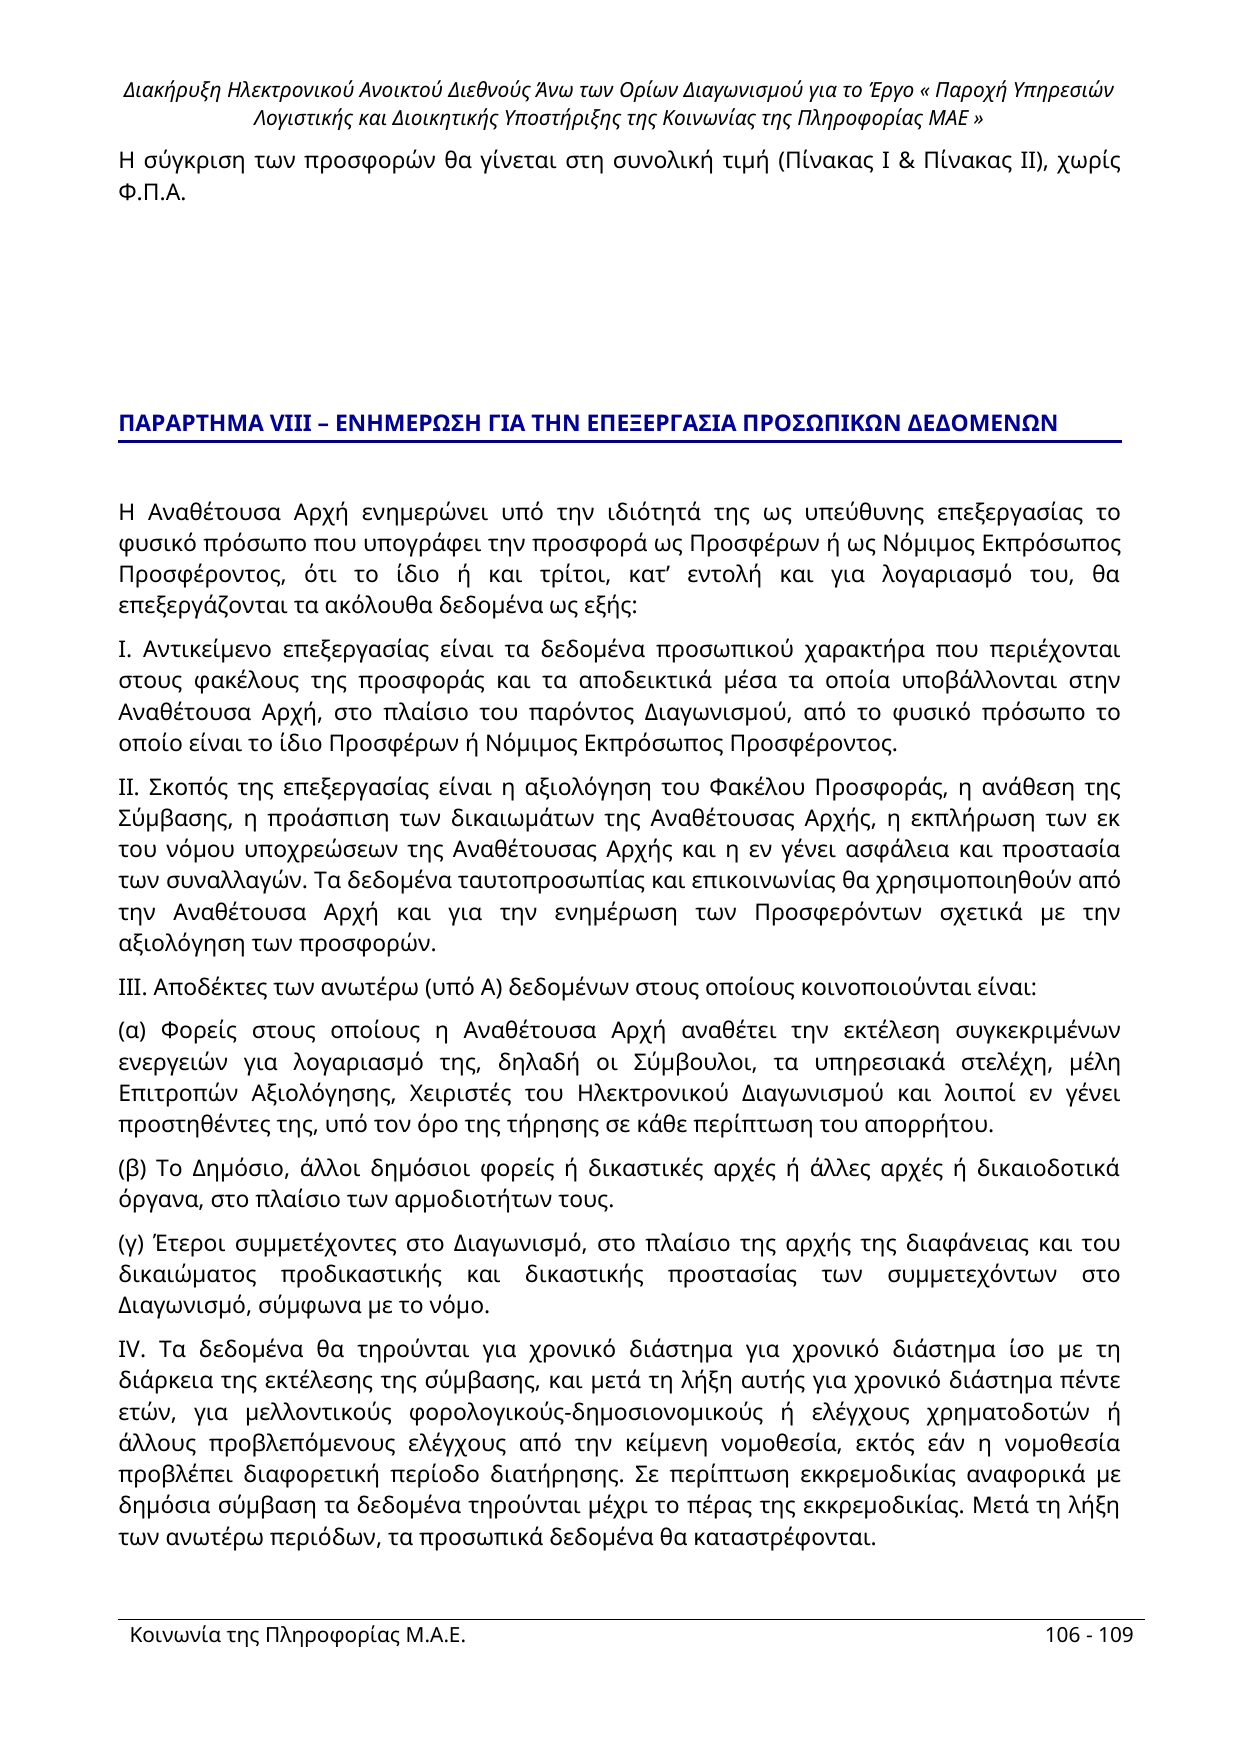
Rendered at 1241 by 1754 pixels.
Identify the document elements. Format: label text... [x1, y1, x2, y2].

text (α) Φορείς στους οποίους η Αναθέτουσα Αρχή αναθέτει την εκτέλεση συγκεκριμένων ενεργειών για λογαριασμό της, δηλαδή οι Σύμβουλοι, τα υπηρεσιακά στελέχη, μέλη Επιτροπών Αξιολόγησης, Χειριστές του Ηλεκτρονικού Διαγωνισμού και λοιποί εν γένει προστηθέντες της, υπό τον όρο της τήρησης σε κάθε περίπτωση του απορρήτου. [118, 1014, 1122, 1139]
text Η σύγκριση των προσφορών θα γίνεται στη συνολική τιμή (Πίνακας Ι & Πίνακας ΙΙ), χωρίς Φ.Π.Α. [118, 144, 1122, 207]
text Η Αναθέτουσα Αρχή ενημερώνει υπό την ιδιότητά της ως υπεύθυνης επεξεργασίας το φυσικό πρόσωπο που υπογράφει την προσφορά ως Προσφέρων ή ως Νόμιμος Εκπρόσωπος Προσφέροντος, ότι το ίδιο ή και τρίτοι, κατ’ εντολή και για λογαριασμό του, θα επεξεργάζονται τα ακόλουθα δεδομένα ως εξής: [118, 495, 1122, 620]
text (β) Το Δημόσιο, άλλοι δημόσιοι φορείς ή δικαστικές αρχές ή άλλες αρχές ή δικαιοδοτικά όργανα, στο πλαίσιο των αρμοδιοτήτων τους. [118, 1152, 1122, 1214]
text IV. Τα δεδομένα θα τηρούνται για χρονικό διάστημα για χρονικό διάστημα ίσο με τη διάρκεια της εκτέλεσης της σύμβασης, και μετά τη λήξη αυτής για χρονικό διάστημα πέντε ετών, για μελλοντικούς φορολογικούς-δημοσιονομικούς ή ελέγχους χρηματοδοτών ή άλλους προβλεπόμενους ελέγχους από την κείμενη νομοθεσία, εκτός εάν η νομοθεσία προβλέπει διαφορετική περίοδο διατήρησης. Σε περίπτωση εκκρεμοδικίας αναφορικά με δημόσια σύμβαση τα δεδομένα τηρούνται μέχρι το πέρας της εκκρεμοδικίας. Μετά τη λήξη των ανωτέρω περιόδων, τα προσωπικά δεδομένα θα καταστρέφονται. [118, 1333, 1122, 1552]
text ΙΙ. Σκοπός της επεξεργασίας είναι η αξιολόγηση του Φακέλου Προσφοράς, η ανάθεση της Σύμβασης, η προάσπιση των δικαιωμάτων της Αναθέτουσας Αρχής, η εκπλήρωση των εκ του νόμου υποχρεώσεων της Αναθέτουσας Αρχής και η εν γένει ασφάλεια και προστασία των συναλλαγών. Τα δεδομένα ταυτοπροσωπίας και επικοινωνίας θα χρησιμοποιηθούν από την Αναθέτουσα Αρχή και για την ενημέρωση των Προσφερόντων σχετικά με την αξιολόγηση των προσφορών. [118, 770, 1122, 958]
text (γ) Έτεροι συμμετέχοντες στο Διαγωνισμό, στο πλαίσιο της αρχής της διαφάνειας και του δικαιώματος προδικαστικής και δικαστικής προστασίας των συμμετεχόντων στο Διαγωνισμό, σύμφωνα με το νόμο. [118, 1227, 1122, 1320]
text ΙΙΙ. Αποδέκτες των ανωτέρω (υπό Α) δεδομένων στους οποίους κοινοποιούνται είναι: [118, 970, 1122, 1002]
text Ι. Αντικείμενο επεξεργασίας είναι τα δεδομένα προσωπικού χαρακτήρα που περιέχονται στους φακέλους της προσφοράς και τα αποδεικτικά μέσα τα οποία υποβάλλονται στην Αναθέτουσα Αρχή, στο πλαίσιο του παρόντος Διαγωνισμού, από το φυσικό πρόσωπο το οποίο είναι το ίδιο Προσφέρων ή Νόμιμος Εκπρόσωπος Προσφέροντος. [118, 633, 1122, 758]
subtitle ΠΑΡΑΡΤΗΜΑ VIII – ΕΝΗΜΕΡΩΣΗ ΓΙΑ ΤΗΝ ΕΠΕΞΕΡΓΑΣΙΑ ΠΡΟΣΩΠΙΚΩΝ ΔΕΔΟΜΕΝΩΝ [118, 407, 1122, 440]
